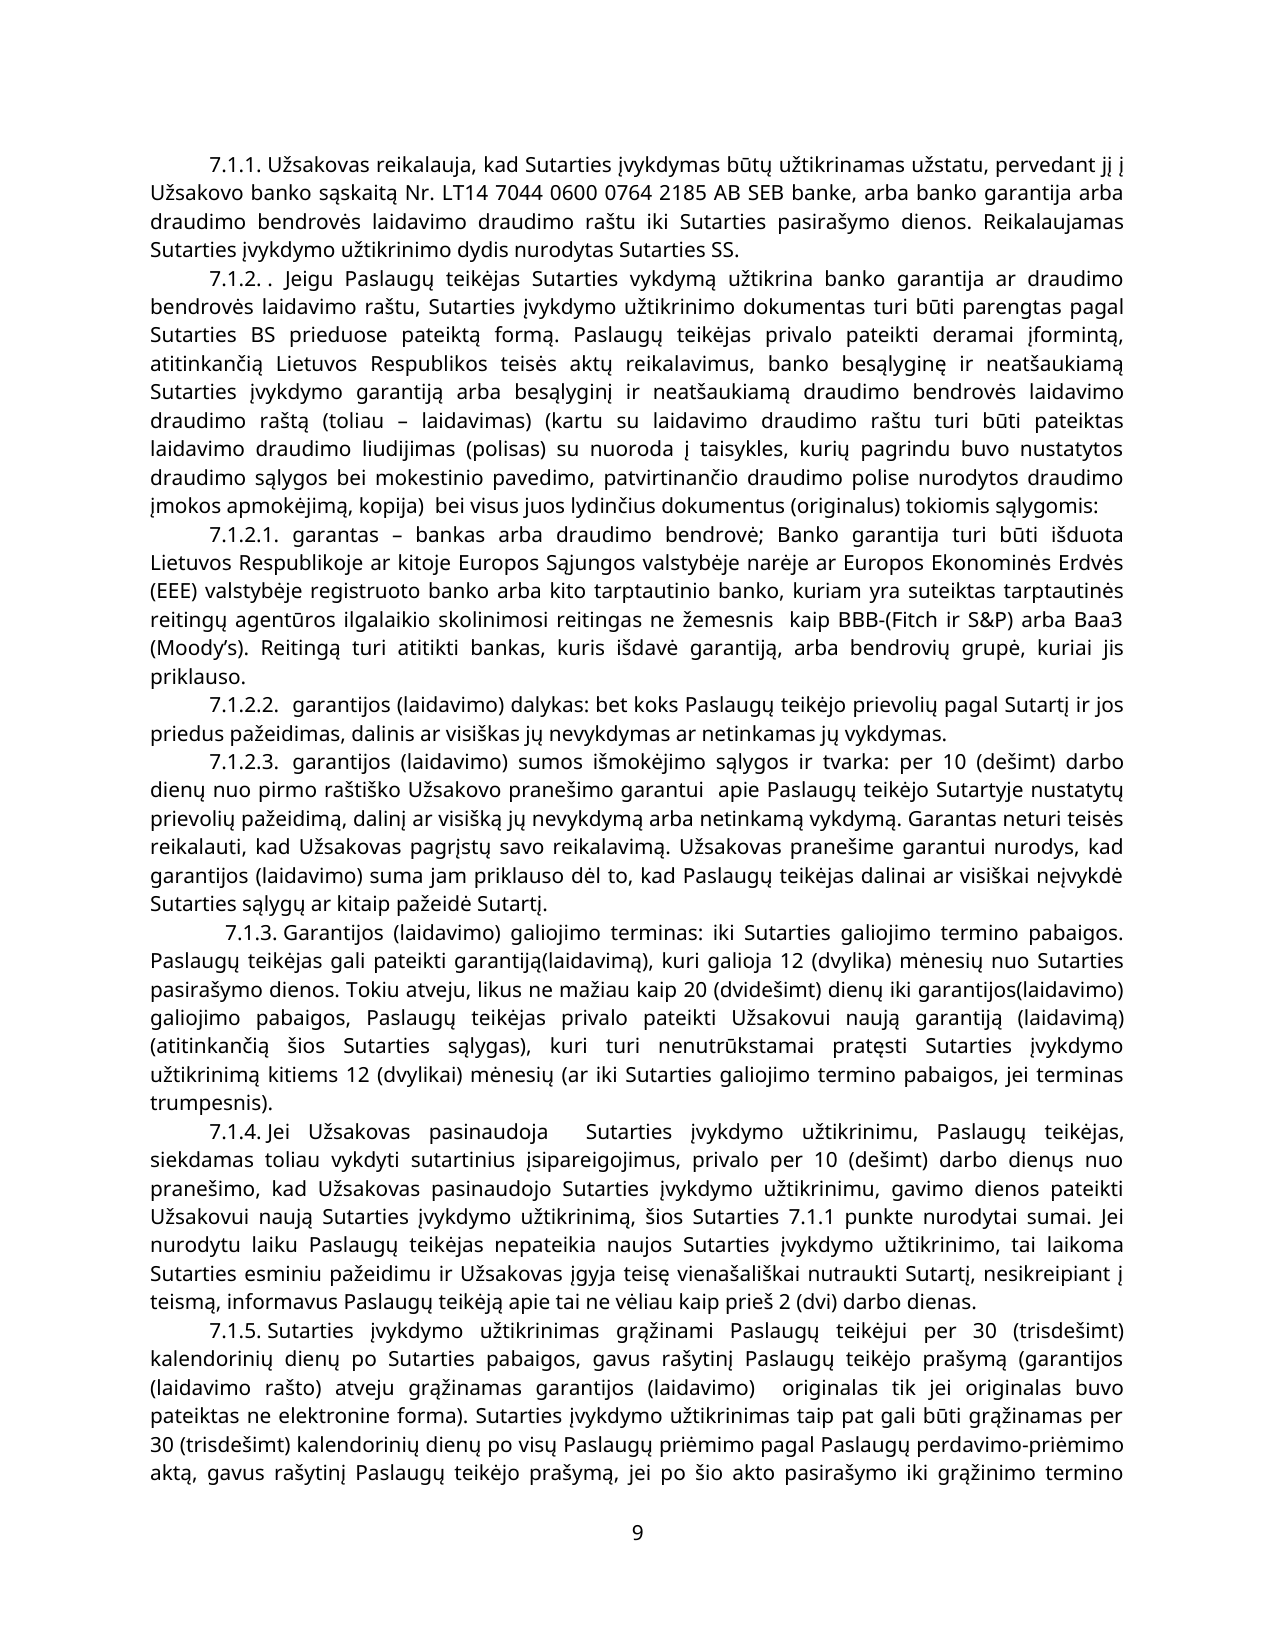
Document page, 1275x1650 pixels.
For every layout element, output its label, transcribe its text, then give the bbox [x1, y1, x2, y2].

list garantijos (laidavimo) sumos išmokėjimo sąlygos ir tvarka: per 10 (dešimt) darbo dienų nuo pirmo raštiško Užsakovo pranešimo garantui apie Paslaugų teikėjo Sutartyje nustatytų prievolių pažeidimą, dalinį ar visišką jų nevykdymą arba netinkamą vykdymą. Garantas neturi teisės reikalauti, kad Užsakovas pagrįstų savo reikalavimą. Užsakovas pranešime garantui nurodys, kad garantijos (laidavimo) suma jam priklauso dėl to, kad Paslaugų teikėjas dalinai ar visiškai neįvykdė Sutarties sąlygų ar kitaip pažeidė Sutartį. [150, 747, 1125, 918]
list Užsakovas reikalauja, kad Sutarties įvykdymas būtų užtikrinamas užstatu, pervedant jį į Užsakovo banko sąskaitą Nr. LT14 7044 0600 0764 2185 AB SEB banke, arba banko garantija arba draudimo bendrovės laidavimo draudimo raštu iki Sutarties pasirašymo dienos. Reikalaujamas Sutarties įvykdymo užtikrinimo dydis nurodytas Sutarties SS. [150, 150, 1125, 264]
list garantas – bankas arba draudimo bendrovė; Banko garantija turi būti išduota Lietuvos Respublikoje ar kitoje Europos Sąjungos valstybėje narėje ar Europos Ekonominės Erdvės (EEE) valstybėje registruoto banko arba kito tarptautinio banko, kuriam yra suteiktas tarptautinės reitingų agentūros ilgalaikio skolinimosi reitingas ne žemesnis kaip BBB-(Fitch ir S&P) arba Baa3 (Moody’s). Reitingą turi atitikti bankas, kuris išdavė garantiją, arba bendrovių grupė, kuriai jis priklauso. [150, 520, 1125, 690]
list garantijos (laidavimo) dalykas: bet koks Paslaugų teikėjo prievolių pagal Sutartį ir jos priedus pažeidimas, dalinis ar visiškas jų nevykdymas ar netinkamas jų vykdymas. [150, 690, 1125, 747]
list Jei Užsakovas pasinaudoja Sutarties įvykdymo užtikrinimu, Paslaugų teikėjas, siekdamas toliau vykdyti sutartinius įsipareigojimus, privalo per 10 (dešimt) darbo dienųs nuo pranešimo, kad Užsakovas pasinaudojo Sutarties įvykdymo užtikrinimu, gavimo dienos pateikti Užsakovui naują Sutarties įvykdymo užtikrinimą, šios Sutarties 7.1.1 punkte nurodytai sumai. Jei nurodytu laiku Paslaugų teikėjas nepateikia naujos Sutarties įvykdymo užtikrinimo, tai laikoma Sutarties esminiu pažeidimu ir Užsakovas įgyja teisę vienašališkai nutraukti Sutartį, nesikreipiant į teismą, informavus Paslaugų teikėją apie tai ne vėliau kaip prieš 2 (dvi) darbo dienas. [150, 1117, 1125, 1316]
list Garantijos (laidavimo) galiojimo terminas: iki Sutarties galiojimo termino pabaigos. Paslaugų teikėjas gali pateikti garantiją(laidavimą), kuri galioja 12 (dvylika) mėnesių nuo Sutarties pasirašymo dienos. Tokiu atveju, likus ne mažiau kaip 20 (dvidešimt) dienų iki garantijos(laidavimo) galiojimo pabaigos, Paslaugų teikėjas privalo pateikti Užsakovui naują garantiją (laidavimą) (atitinkančią šios Sutarties sąlygas), kuri turi nenutrūkstamai pratęsti Sutarties įvykdymo užtikrinimą kitiems 12 (dvylikai) mėnesių (ar iki Sutarties galiojimo termino pabaigos, jei terminas trumpesnis). [150, 918, 1125, 1117]
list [150, 1316, 1125, 1487]
list . Jeigu Paslaugų teikėjas Sutarties vykdymą užtikrina banko garantija ar draudimo bendrovės laidavimo raštu, Sutarties įvykdymo užtikrinimo dokumentas turi būti parengtas pagal Sutarties BS prieduose pateiktą formą. Paslaugų teikėjas privalo pateikti deramai įformintą, atitinkančią Lietuvos Respublikos teisės aktų reikalavimus, banko besąlyginę ir neatšaukiamą Sutarties įvykdymo garantiją arba besąlyginį ir neatšaukiamą draudimo bendrovės laidavimo draudimo raštą (toliau – laidavimas) (kartu su laidavimo draudimo raštu turi būti pateiktas laidavimo draudimo liudijimas (polisas) su nuoroda į taisykles, kurių pagrindu buvo nustatytos draudimo sąlygos bei mokestinio pavedimo, patvirtinančio draudimo polise nurodytos draudimo įmokos apmokėjimą, kopija) bei visus juos lydinčius dokumentus (originalus) tokiomis sąlygomis: [150, 264, 1125, 520]
